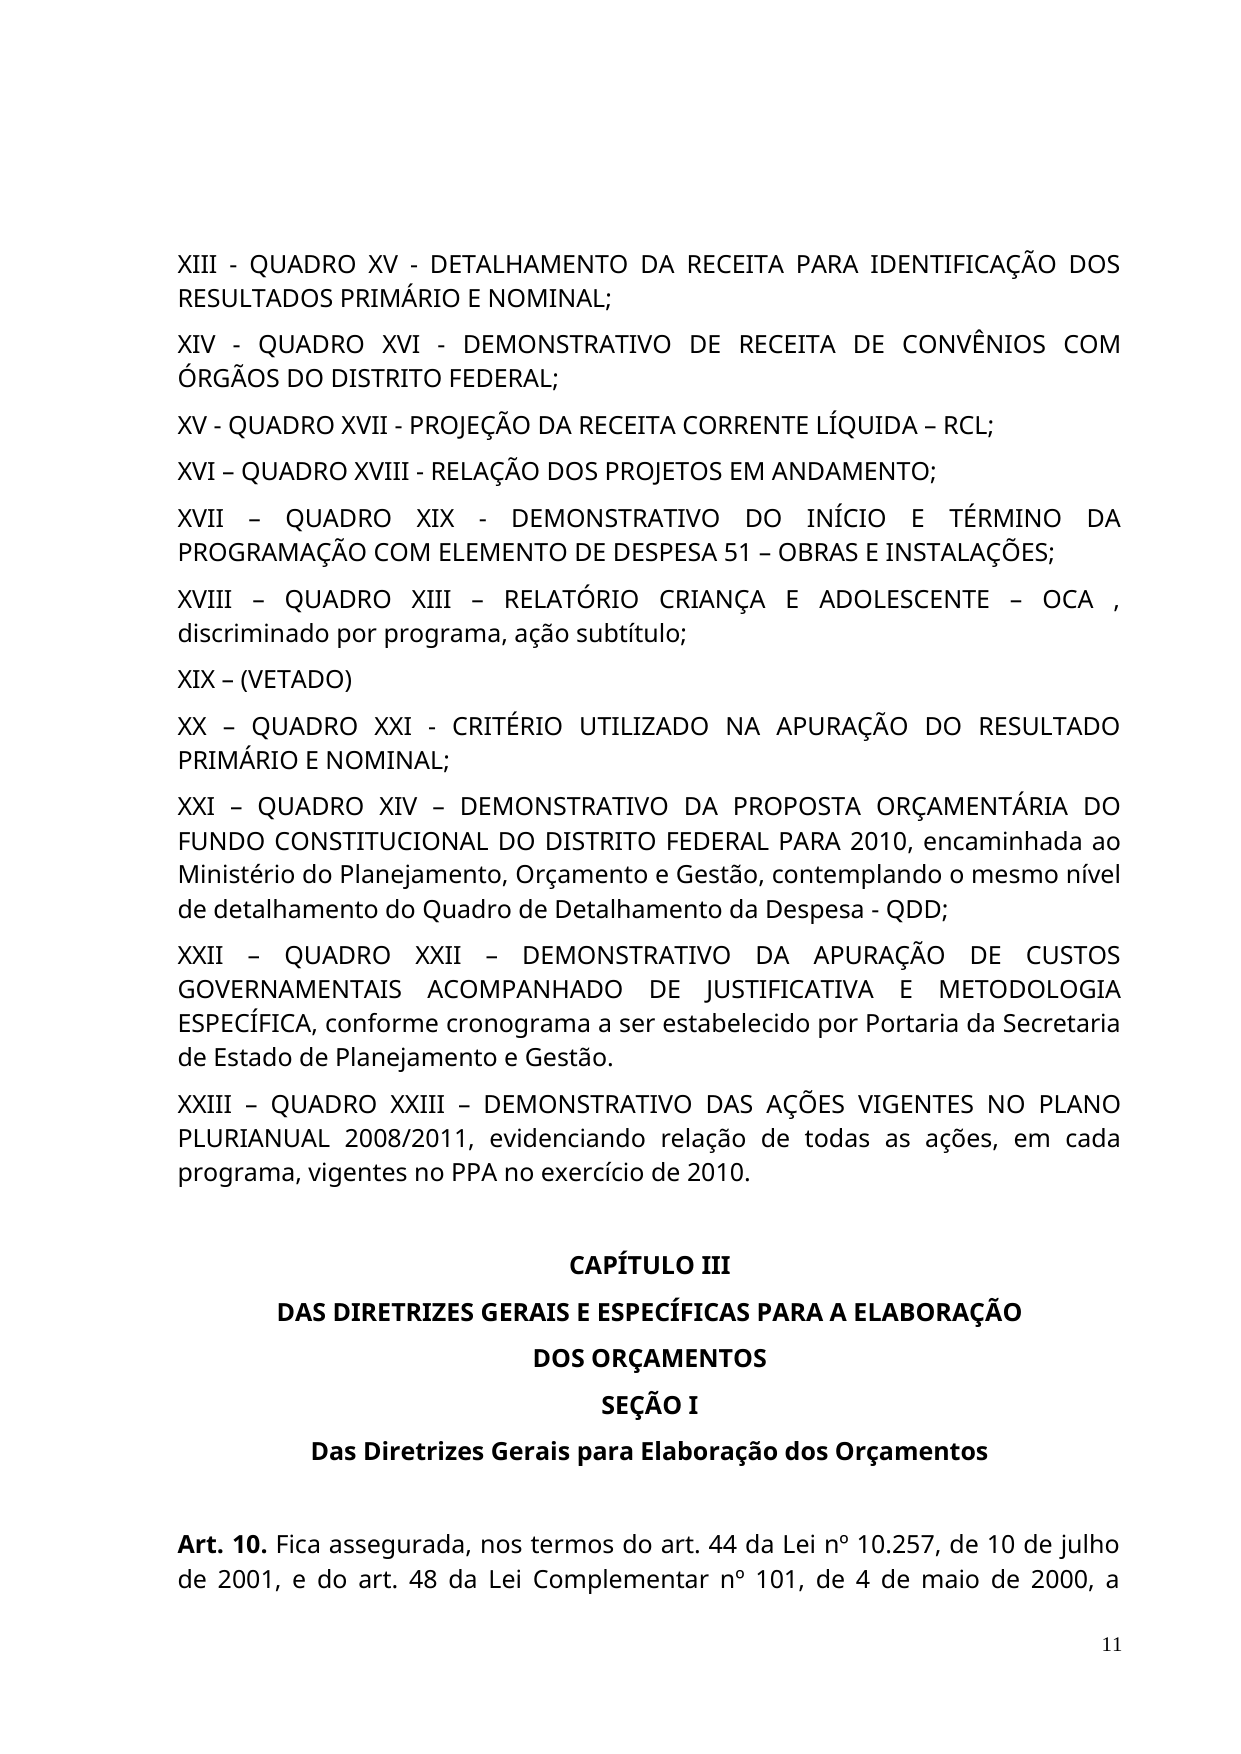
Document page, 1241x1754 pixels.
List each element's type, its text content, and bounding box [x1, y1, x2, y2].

text CAPÍTULO III [177, 1248, 1122, 1282]
text XX – QUADRO XXI - CRITÉRIO UTILIZADO NA APURAÇÃO DO RESULTADO PRIMÁRIO E NOMINAL; [177, 708, 1122, 777]
text XVIII – QUADRO XIII – RELATÓRIO CRIANÇA E ADOLESCENTE – OCA , discriminado por programa, ação subtítulo; [177, 581, 1122, 649]
text XXII – QUADRO XXII – DEMONSTRATIVO DA APURAÇÃO DE CUSTOS GOVERNAMENTAIS ACOMPANHADO DE JUSTIFICATIVA E METODOLOGIA ESPECÍFICA, conforme cronograma a ser estabelecido por Portaria da Secretaria de Estado de Planejamento e Gestão. [177, 938, 1122, 1074]
text XIV - QUADRO XVI - DEMONSTRATIVO DE RECEITA DE CONVÊNIOS COM ÓRGÃOS DO DISTRITO FEDERAL; [177, 327, 1122, 395]
text XVI – QUADRO XVIII - RELAÇÃO DOS PROJETOS EM ANDAMENTO; [177, 454, 1122, 488]
text SEÇÃO I [177, 1387, 1122, 1422]
text XIII - QUADRO XV - DETALHAMENTO DA RECEITA PARA IDENTIFICAÇÃO DOS RESULTADOS PRIMÁRIO E NOMINAL; [177, 246, 1122, 314]
text DAS DIRETRIZES GERAIS E ESPECÍFICAS PARA A ELABORAÇÃO [177, 1294, 1122, 1328]
text XVII – QUADRO XIX - DEMONSTRATIVO DO INÍCIO E TÉRMINO DA PROGRAMAÇÃO COM ELEMENTO DE DESPESA 51 – OBRAS E INSTALAÇÕES; [177, 501, 1122, 569]
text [177, 1527, 1122, 1595]
text XXIII – QUADRO XXIII – DEMONSTRATIVO DAS AÇÕES VIGENTES NO PLANO PLURIANUAL 2008/2011, evidenciando relação de todas as ações, em cada programa, vigentes no PPA no exercício de 2010. [177, 1087, 1122, 1189]
text Das Diretrizes Gerais para Elaboração dos Orçamentos [177, 1434, 1122, 1468]
text XXI – QUADRO XIV – DEMONSTRATIVO DA PROPOSTA ORÇAMENTÁRIA DO FUNDO CONSTITUCIONAL DO DISTRITO FEDERAL PARA 2010, encaminhada ao Ministério do Planejamento, Orçamento e Gestão, contemplando o mesmo nível de detalhamento do Quadro de Detalhamento da Despesa - QDD; [177, 789, 1122, 925]
text XIX – (VETADO) [177, 662, 1122, 696]
text XV - QUADRO XVII - PROJEÇÃO DA RECEITA CORRENTE LÍQUIDA – RCL; [177, 407, 1122, 442]
text DOS ORÇAMENTOS [177, 1341, 1122, 1375]
